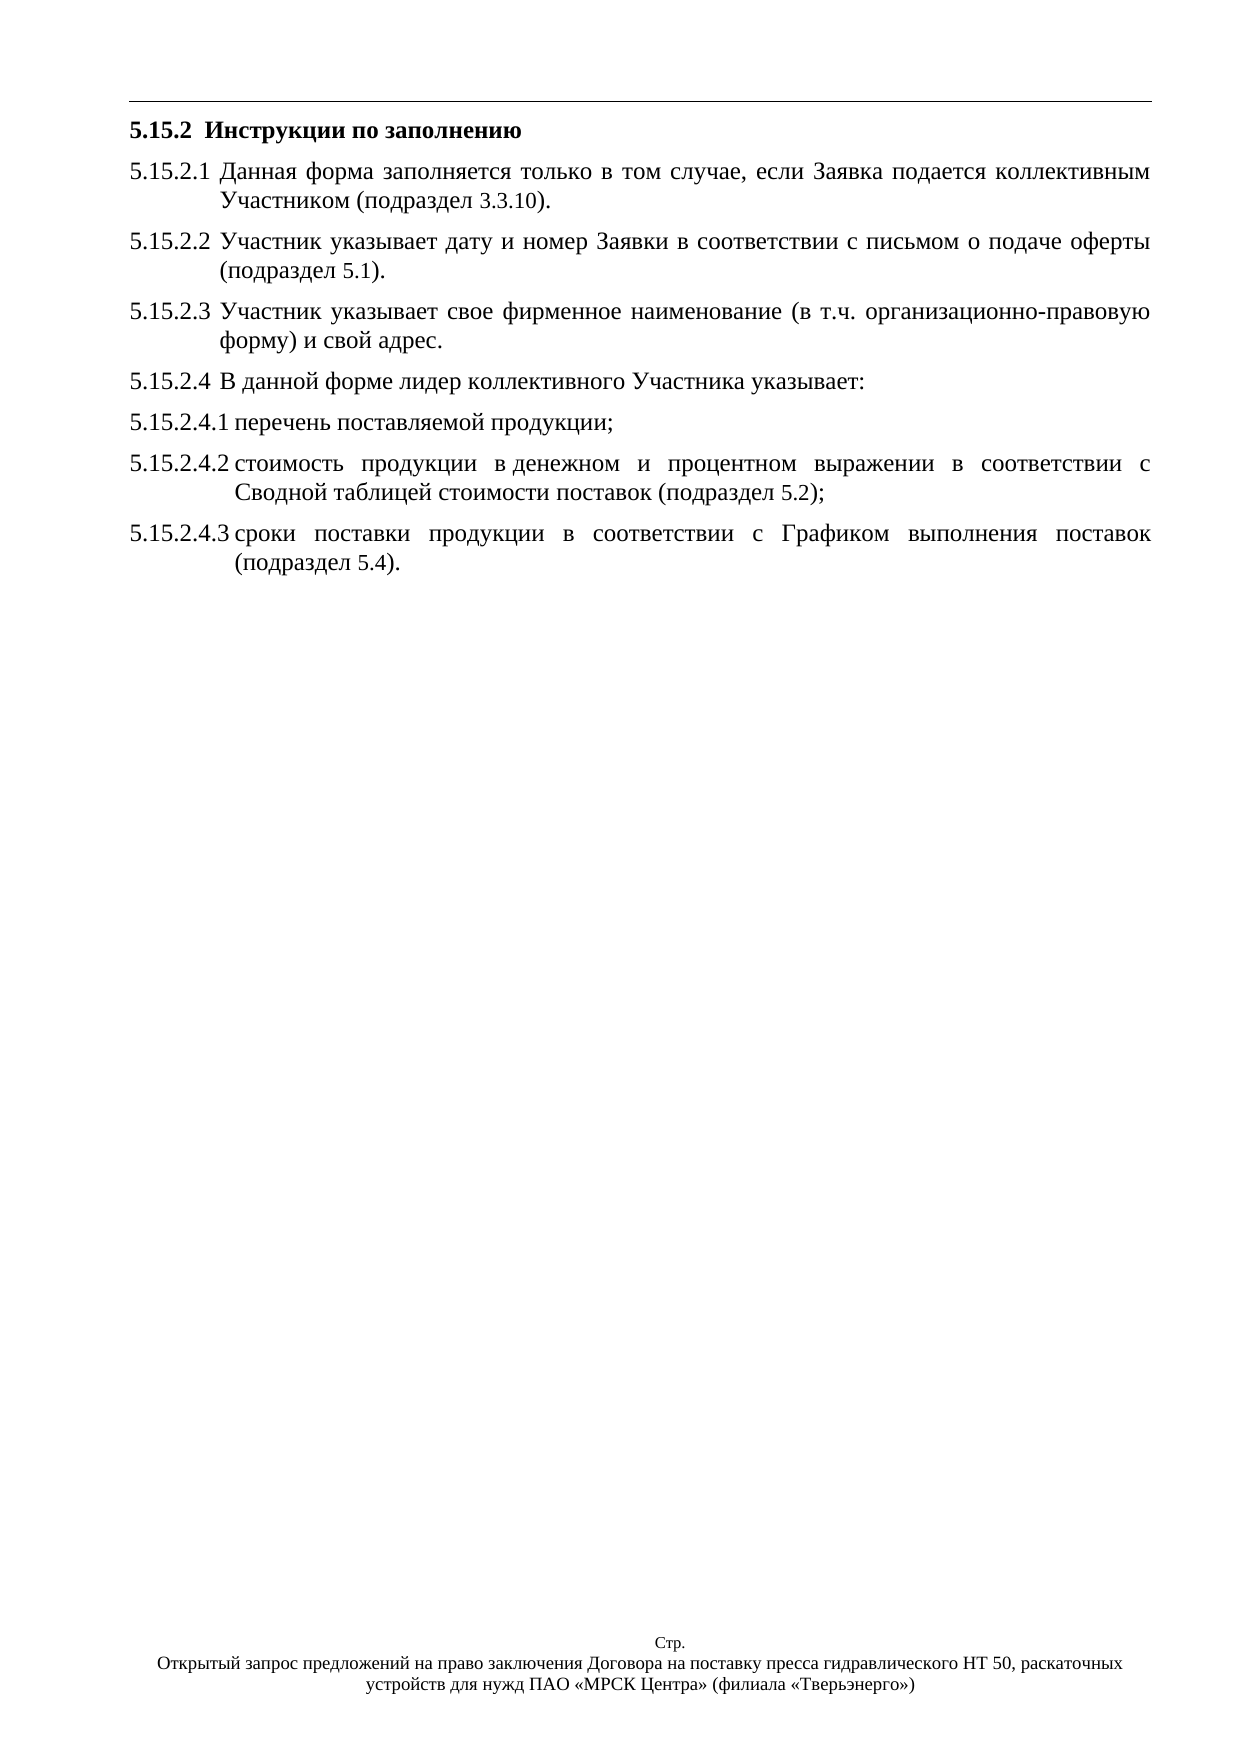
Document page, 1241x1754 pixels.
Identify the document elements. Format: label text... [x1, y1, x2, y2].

list Данная форма заполняется только в том случае, если Заявка подается коллективным Участником (подраздел 3.3.10). [129, 156, 1152, 213]
list Участник указывает свое фирменное наименование (в т.ч. организационно-правовую форму) и свой адрес. [129, 296, 1152, 353]
list Участник указывает дату и номер Заявки в соответствии с письмом о подаче оферты (подраздел 5.1). [129, 226, 1152, 283]
list сроки поставки продукции в соответствии с Графиком выполнения поставок (подраздел 5.4). [129, 518, 1152, 576]
list В данной форме лидер коллективного Участника указывает: [129, 366, 1152, 395]
list стоимость продукции в денежном и процентном выражении в соответствии с Сводной таблицей стоимости поставок (подраздел 5.2); [129, 448, 1152, 506]
list перечень поставляемой продукции; [129, 407, 1152, 436]
subtitle Инструкции по заполнению [129, 115, 1152, 143]
